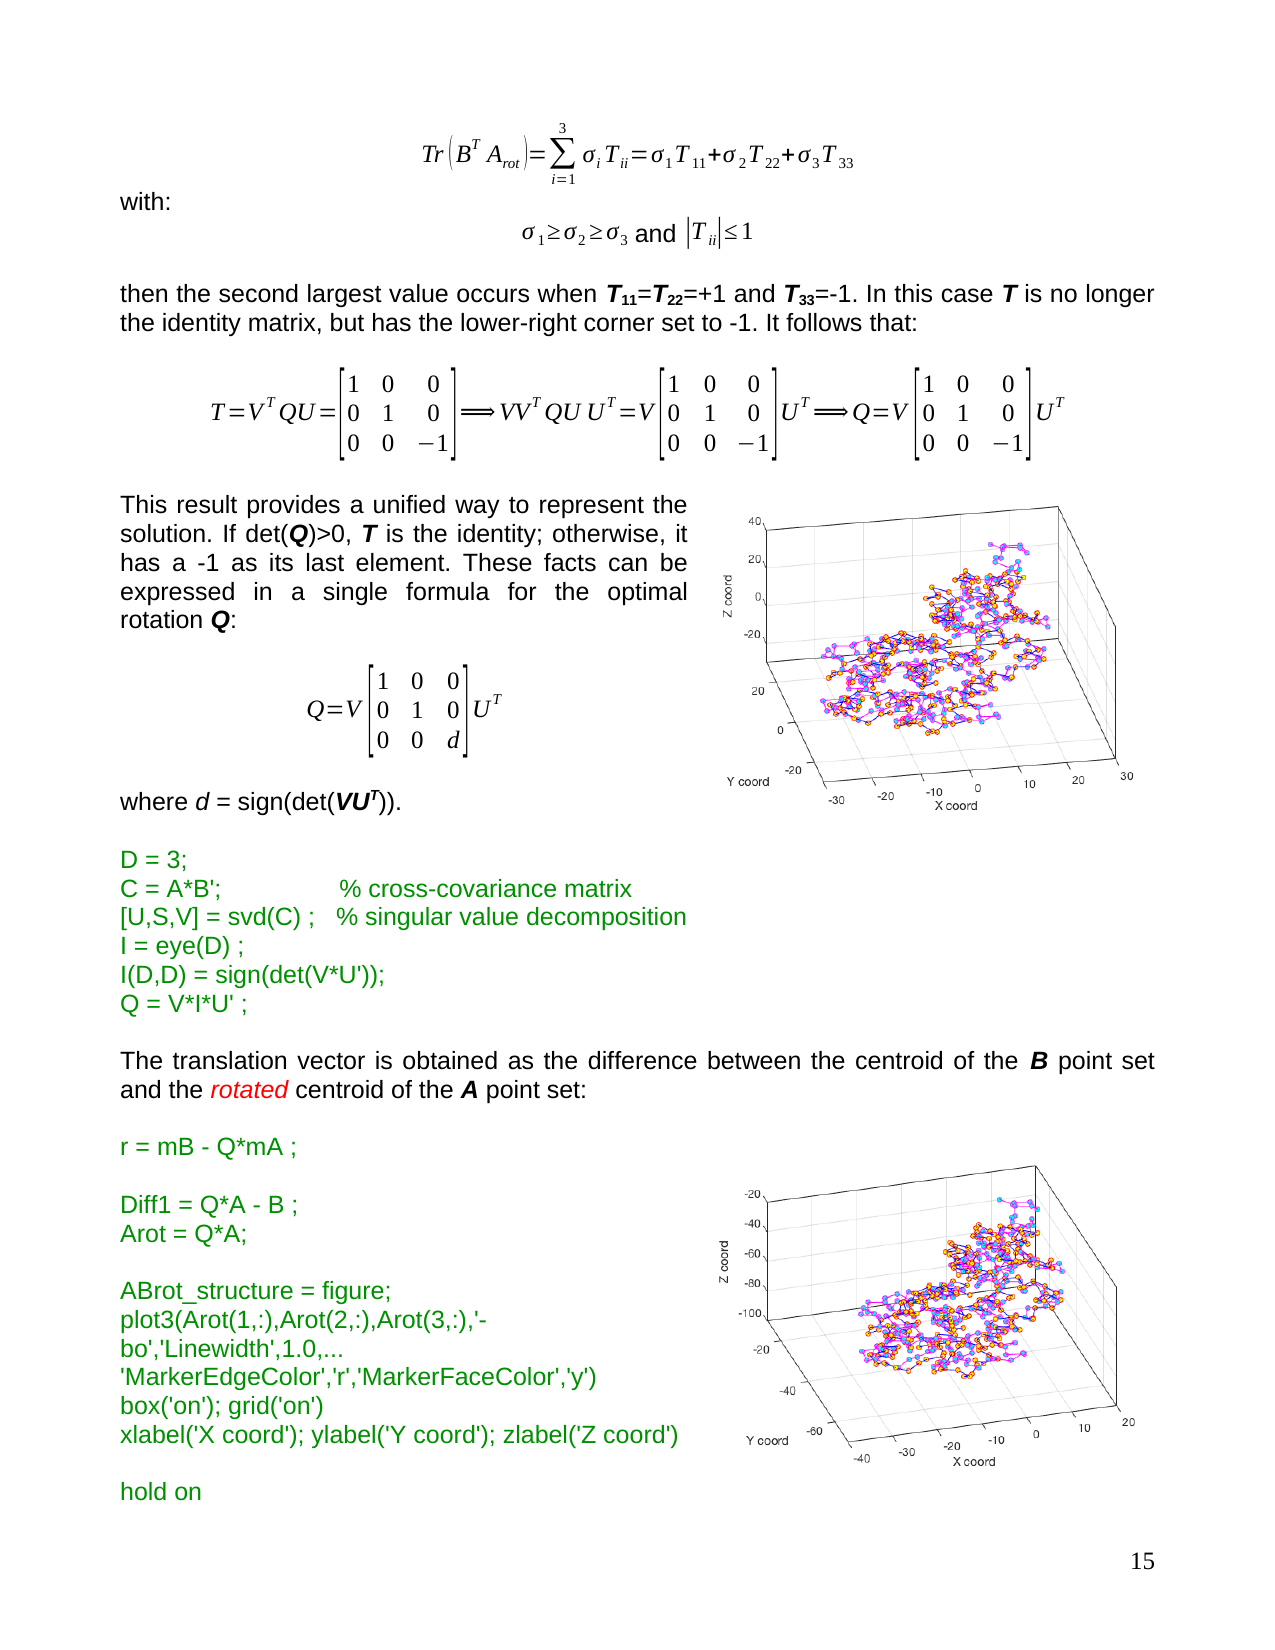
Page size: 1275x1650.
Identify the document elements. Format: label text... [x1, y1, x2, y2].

text I(D,D) = sign(det(V*U')); [120, 960, 1155, 988]
text xlabel('X coord'); ylabel('Y coord'); zlabel('Z coord') [120, 1420, 708, 1448]
text Arot = Q*A; [120, 1218, 708, 1247]
text C = A*B'; % cross-covariance matrix [120, 873, 1155, 902]
text Diff1 = Q*A - B ; [120, 1190, 708, 1218]
text with: [120, 187, 1155, 216]
text I = eye(D) ; [120, 931, 1155, 960]
text D = 3; [120, 845, 1155, 873]
text 'MarkerEdgeColor','r','MarkerFaceColor','y') [120, 1362, 708, 1391]
text ABrot_structure = figure; [120, 1276, 708, 1305]
text then the second largest value occurs when T11=T22=+1 and T33=-1. In this case T is no longer the identity matrix, but has the lower-right corner set to -1. It follows that: [120, 279, 1155, 337]
picture [708, 1141, 1159, 1479]
text hold on [120, 1477, 1155, 1506]
text plot3(Arot(1,:),Arot(2,:),Arot(3,:),'-bo','Linewidth',1.0,... [120, 1305, 708, 1362]
text The translation vector is obtained as the difference between the centroid of the B point set and the rotated centroid of the A point set: [120, 1046, 1155, 1103]
text r = mB - Q*mA ; [120, 1132, 1155, 1161]
text Q = V*I*U' ; [120, 988, 1155, 1017]
text where d = sign(det(VUT)). [120, 787, 707, 816]
picture [707, 481, 1158, 819]
text [U,S,V] = svd(C) ; % singular value decomposition [120, 902, 1155, 931]
text box('on'); grid('on') [120, 1391, 708, 1420]
text This result provides a unified way to represent the solution. If det(Q)>0, T is the identity; otherwise, it has a -1 as its last element. These facts can be expressed in a single formula for the optimal rotation Q: [120, 490, 707, 634]
text and [120, 216, 1155, 251]
